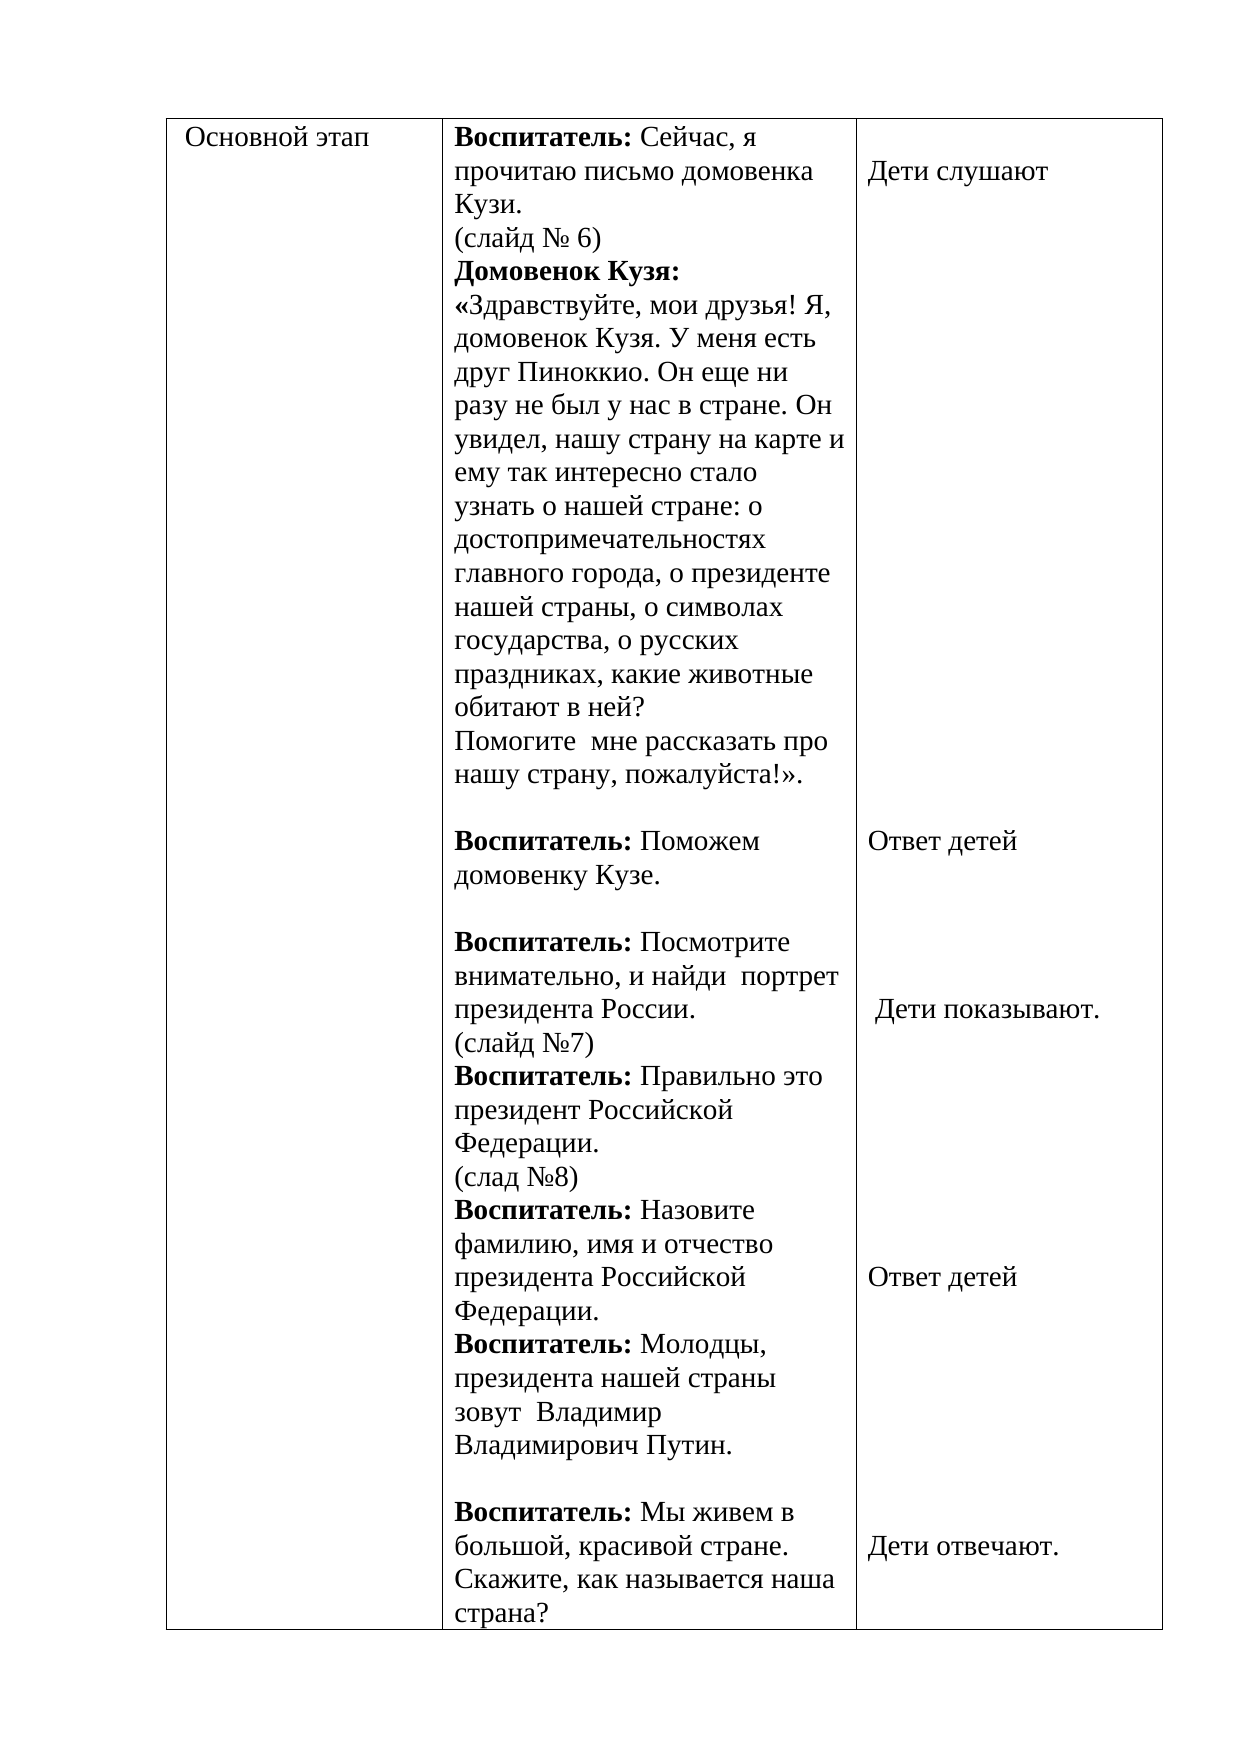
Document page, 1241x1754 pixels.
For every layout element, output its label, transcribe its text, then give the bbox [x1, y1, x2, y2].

table_cell Основной этап [167, 119, 442, 1628]
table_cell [443, 119, 856, 1628]
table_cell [857, 119, 1162, 1628]
